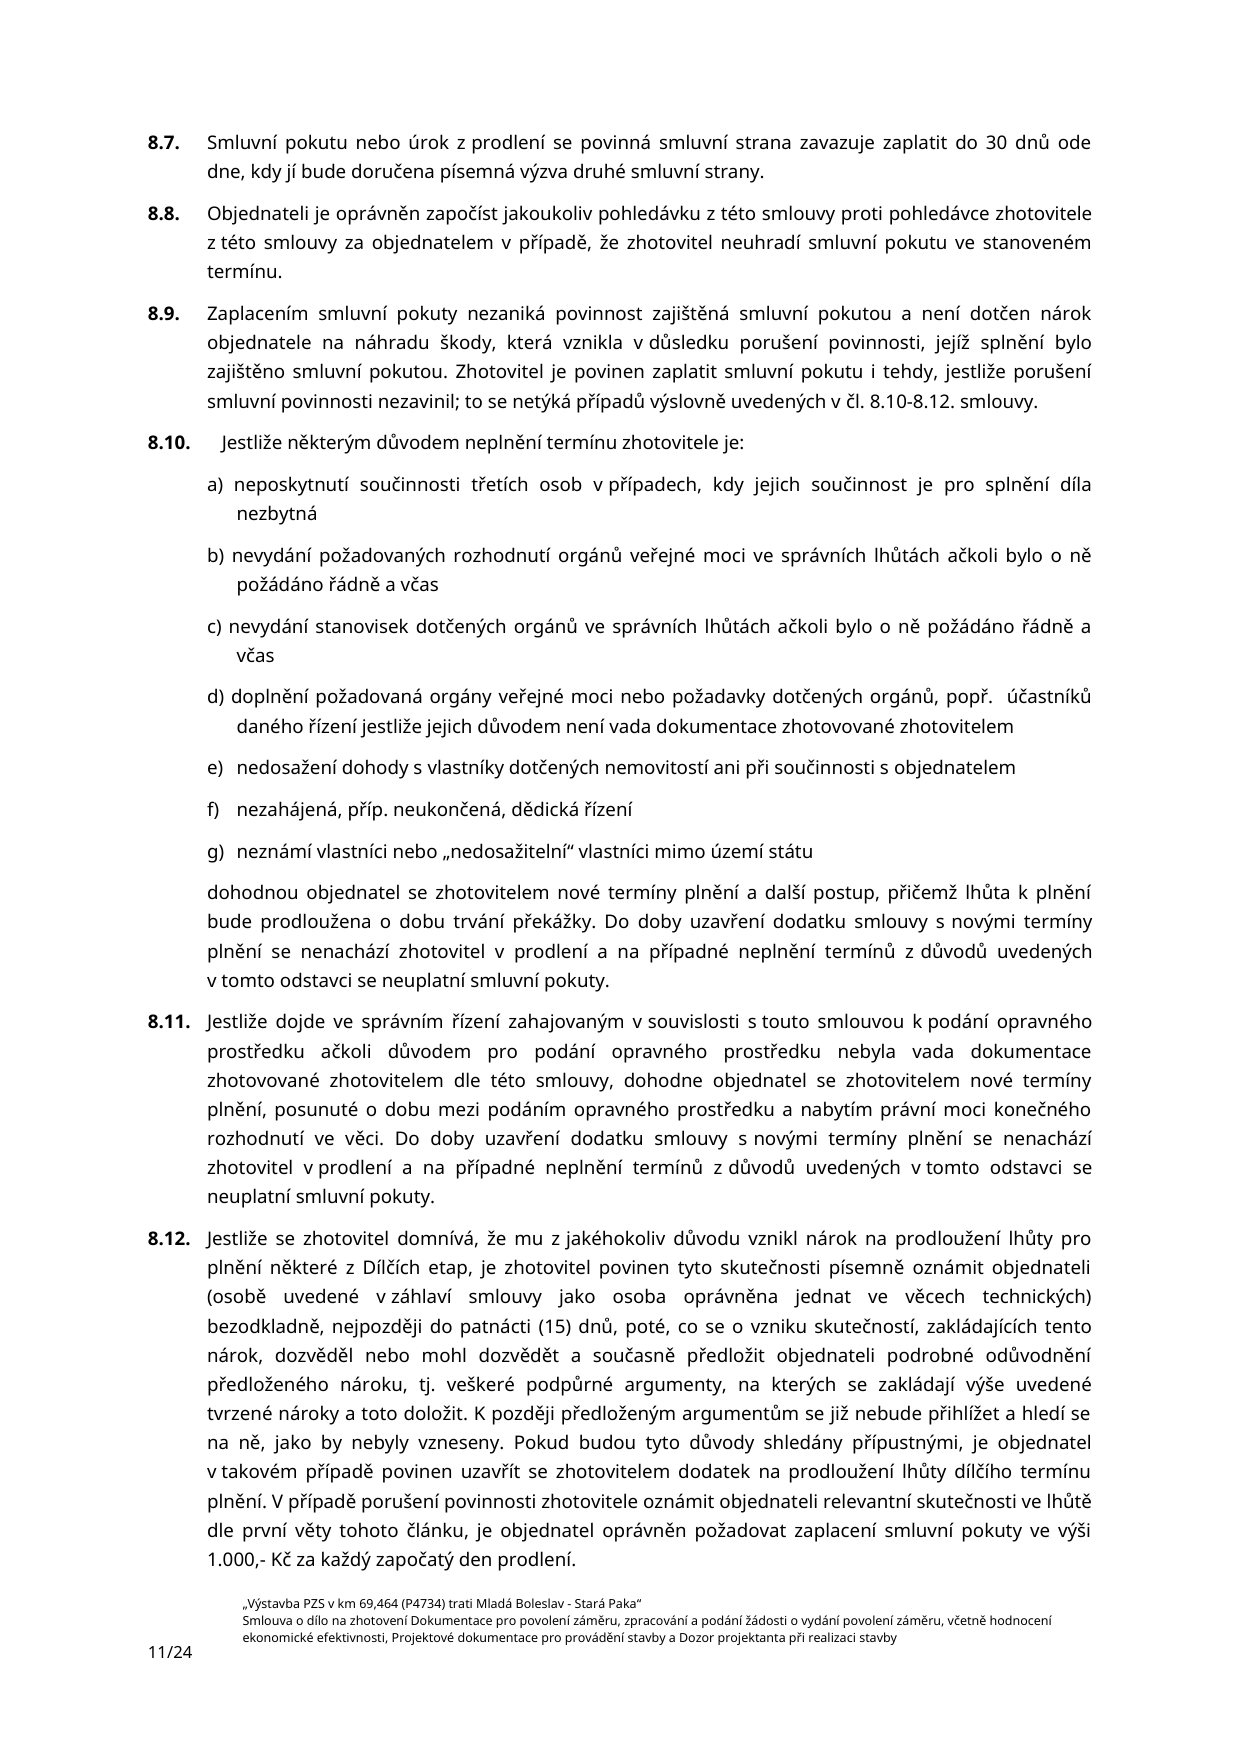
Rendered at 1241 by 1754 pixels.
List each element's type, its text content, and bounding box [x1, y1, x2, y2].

text 8.11. Jestliže dojde ve správním řízení zahajovaným v souvislosti s touto smlouvou k podání opravného prostředku ačkoli důvodem pro podání opravného prostředku nebyla vada dokumentace zhotovované zhotovitelem dle této smlouvy, dohodne objednatel se zhotovitelem nové termíny plnění, posunuté o dobu mezi podáním opravného prostředku a nabytím právní moci konečného rozhodnutí ve věci. Do doby uzavření dodatku smlouvy s novými termíny plnění se nenachází zhotovitel v prodlení a na případné neplnění termínů z důvodů uvedených v tomto odstavci se neuplatní smluvní pokuty. [148, 1006, 1092, 1210]
text d) doplnění požadovaná orgány veřejné moci nebo požadavky dotčených orgánů, popř. účastníků daného řízení jestliže jejich důvodem není vada dokumentace zhotovované zhotovitelem [207, 681, 1092, 739]
text e) nedosažení dohody s vlastníky dotčených nemovitostí ani při součinnosti s objednatelem [207, 751, 1092, 781]
text 8.8. Objednateli je oprávněn započíst jakoukoliv pohledávku z této smlouvy proti pohledávce zhotovitele z této smlouvy za objednatelem v případě, že zhotovitel neuhradí smluvní pokutu ve stanoveném termínu. [148, 197, 1092, 285]
text b) nevydání požadovaných rozhodnutí orgánů veřejné moci ve správních lhůtách ačkoli bylo o ně požádáno řádně a včas [207, 539, 1092, 597]
text dohodnou objednatel se zhotovitelem nové termíny plnění a další postup, přičemž lhůta k plnění bude prodloužena o dobu trvání překážky. Do doby uzavření dodatku smlouvy s novými termíny plnění se nenachází zhotovitel v prodlení a na případné neplnění termínů z důvodů uvedených v tomto odstavci se neuplatní smluvní pokuty. [207, 876, 1092, 993]
text c) nevydání stanovisek dotčených orgánů ve správních lhůtách ačkoli bylo o ně požádáno řádně a včas [207, 610, 1092, 668]
text 8.9. Zaplacením smluvní pokuty nezaniká povinnost zajištěná smluvní pokutou a není dotčen nárok objednatele na náhradu škody, která vznikla v důsledku porušení povinnosti, jejíž splnění bylo zajištěno smluvní pokutou. Zhotovitel je povinen zaplatit smluvní pokutu i tehdy, jestliže porušení smluvní povinnosti nezavinil; to se netýká případů výslovně uvedených v čl. 8.10-8.12. smlouvy. [148, 297, 1092, 414]
text g) neznámí vlastníci nebo „nedosažitelní“ vlastníci mimo území státu [207, 835, 1092, 864]
text f) nezahájená, příp. neukončená, dědická řízení [207, 793, 1092, 822]
text 8.10. Jestliže některým důvodem neplnění termínu zhotovitele je: [148, 426, 1092, 456]
text 8.7. Smluvní pokutu nebo úrok z prodlení se povinná smluvní strana zavazuje zaplatit do 30 dnů ode dne, kdy jí bude doručena písemná výzva druhé smluvní strany. [148, 126, 1092, 185]
text a) neposkytnutí součinnosti třetích osob v případech, kdy jejich součinnost je pro splnění díla nezbytná [207, 468, 1092, 526]
text 8.12. Jestliže se zhotovitel domnívá, že mu z jakéhokoliv důvodu vznikl nárok na prodloužení lhůty pro plnění některé z Dílčích etap, je zhotovitel povinen tyto skutečnosti písemně oznámit objednateli (osobě uvedené v záhlaví smlouvy jako osoba oprávněna jednat ve věcech technických) bezodkladně, nejpozději do patnácti (15) dnů, poté, co se o vzniku skutečností, zakládajících tento nárok, dozvěděl nebo mohl dozvědět a současně předložit objednateli podrobné odůvodnění předloženého nároku, tj. veškeré podpůrné argumenty, na kterých se zakládají výše uvedené tvrzené nároky a toto doložit. K později předloženým argumentům se již nebude přihlížet a hledí se na ně, jako by nebyly vzneseny. Pokud budou tyto důvody shledány přípustnými, je objednatel v takovém případě povinen uzavřít se zhotovitelem dodatek na prodloužení lhůty dílčího termínu plnění. V případě porušení povinnosti zhotovitele oznámit objednateli relevantní skutečnosti ve lhůtě dle první věty tohoto článku, je objednatel oprávněn požadovat zaplacení smluvní pokuty ve výši 1.000,- Kč za každý započatý den prodlení. [148, 1222, 1092, 1572]
